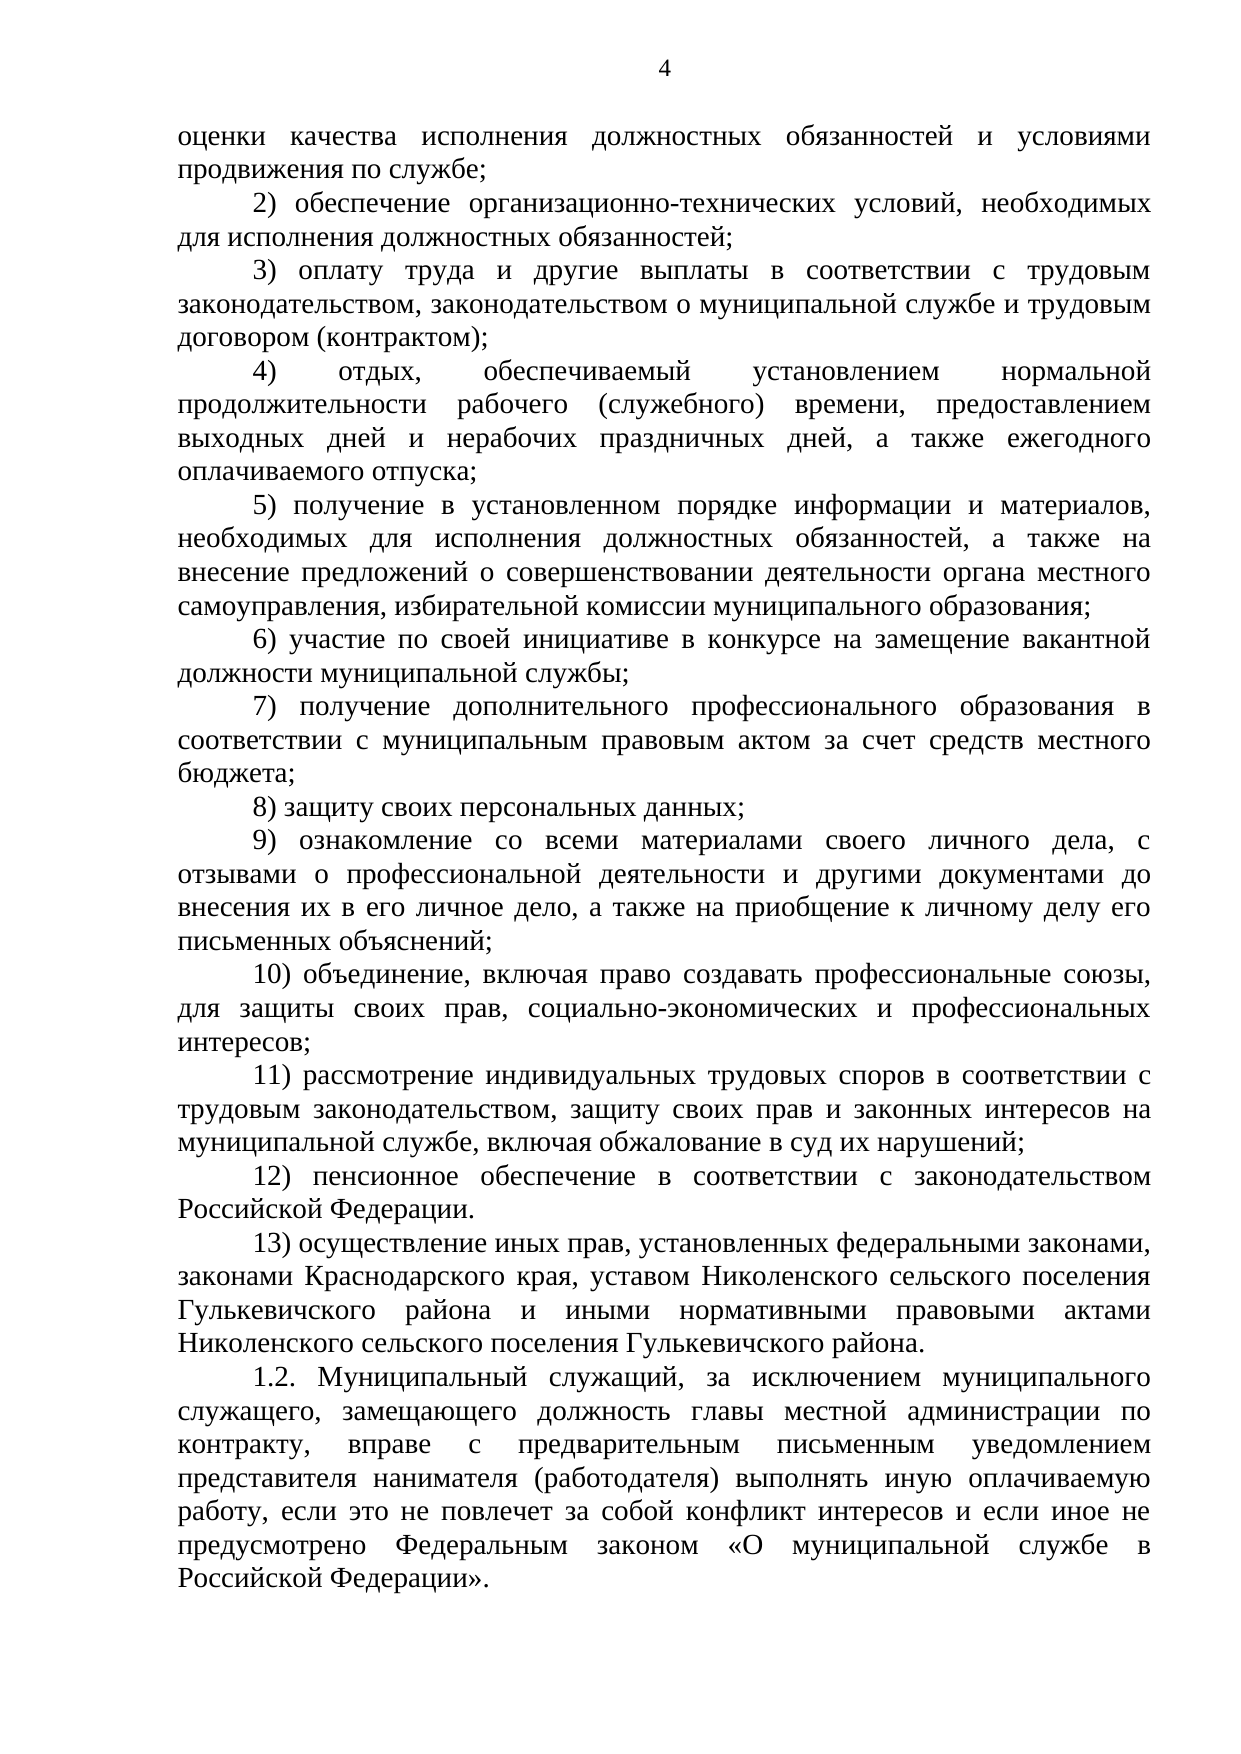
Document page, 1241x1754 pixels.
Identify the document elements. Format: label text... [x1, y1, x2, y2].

text 2) обеспечение организационно-технических условий, необходимых для исполнения должностных обязанностей; [177, 185, 1152, 252]
text 5) получение в установленном порядке информации и материалов, необходимых для исполнения должностных обязанностей, а также на внесение предложений о совершенствовании деятельности органа местного самоуправления, избирательной комиссии муниципального образования; [177, 487, 1152, 621]
text 4) отдых, обеспечиваемый установлением нормальной продолжительности рабочего (служебного) времени, предоставлением выходных дней и нерабочих праздничных дней, а также ежегодного оплачиваемого отпуска; [177, 353, 1152, 487]
text 10) объединение, включая право создавать профессиональные союзы, для защиты своих прав, социально-экономических и профессиональных интересов; [177, 957, 1152, 1057]
text 13) осуществление иных прав, установленных федеральными законами, законами Краснодарского края, уставом Николенского сельского поселения Гулькевичского района и иными нормативными правовыми актами Николенского сельского поселения Гулькевичского района. [177, 1225, 1152, 1359]
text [177, 118, 1152, 185]
text 8) защиту своих персональных данных; [177, 789, 1152, 822]
text 6) участие по своей инициативе в конкурсе на замещение вакантной должности муниципальной службы; [177, 621, 1152, 688]
text 12) пенсионное обеспечение в соответствии с законодательством Российской Федерации. [177, 1158, 1152, 1225]
text 9) ознакомление со всеми материалами своего личного дела, с отзывами о профессиональной деятельности и другими документами до внесения их в его личное дело, а также на приобщение к личному делу его письменных объяснений; [177, 822, 1152, 957]
text 7) получение дополнительного профессионального образования в соответствии с муниципальным правовым актом за счет средств местного бюджета; [177, 688, 1152, 789]
text 3) оплату труда и другие выплаты в соответствии с трудовым законодательством, законодательством о муниципальной службе и трудовым договором (контрактом); [177, 252, 1152, 353]
text 11) рассмотрение индивидуальных трудовых споров в соответствии с трудовым законодательством, защиту своих прав и законных интересов на муниципальной службе, включая обжалование в суд их нарушений; [177, 1057, 1152, 1158]
text 1.2. Муниципальный служащий, за исключением муниципального служащего, замещающего должность главы местной администрации по контракту, вправе с предварительным письменным уведомлением представителя нанимателя (работодателя) выполнять иную оплачиваемую работу, если это не повлечет за собой конфликт интересов и если иное не предусмотрено Федеральным законом «О муниципальной службе в Российской Федерации». [177, 1359, 1152, 1594]
